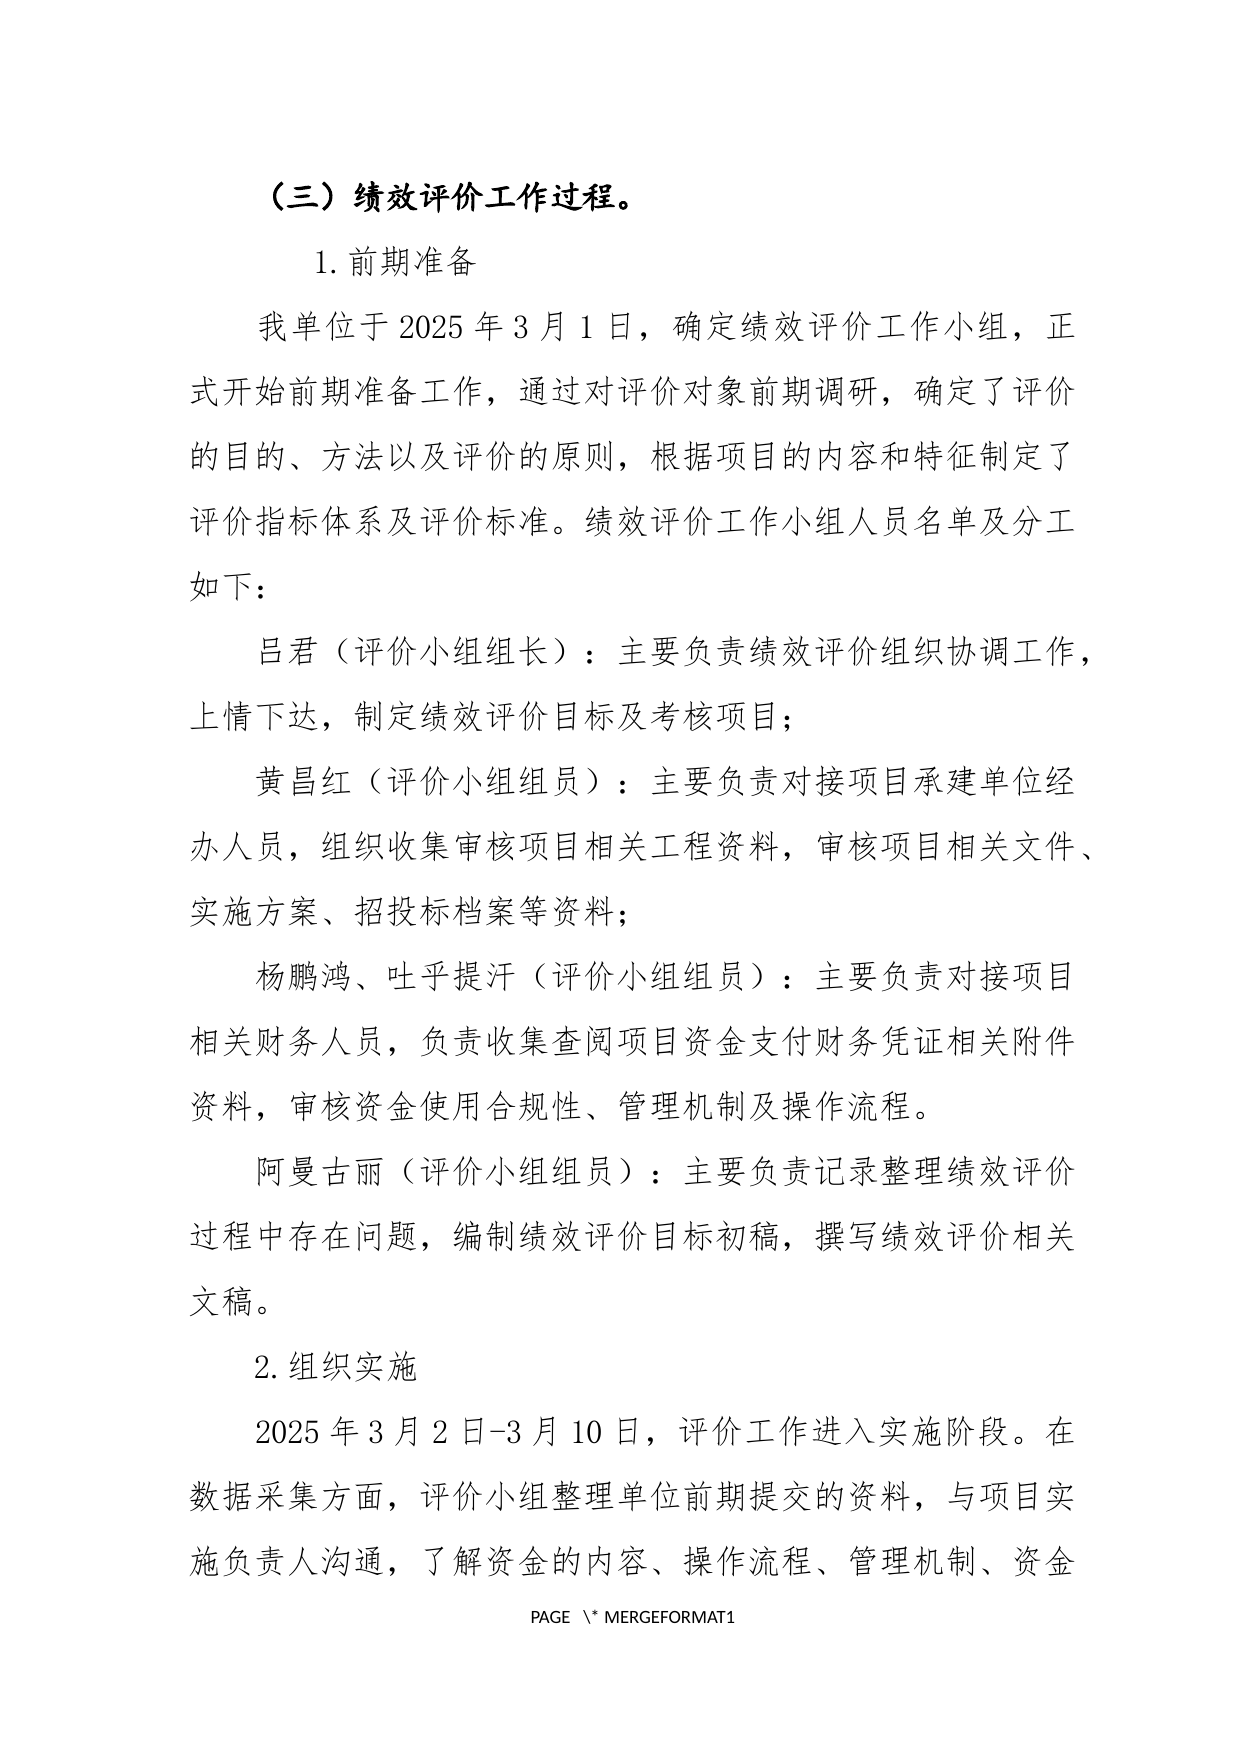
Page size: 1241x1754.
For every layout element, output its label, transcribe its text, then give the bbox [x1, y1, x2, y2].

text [187, 227, 1078, 1592]
text （三）绩效评价工作过程。 [187, 162, 1078, 227]
